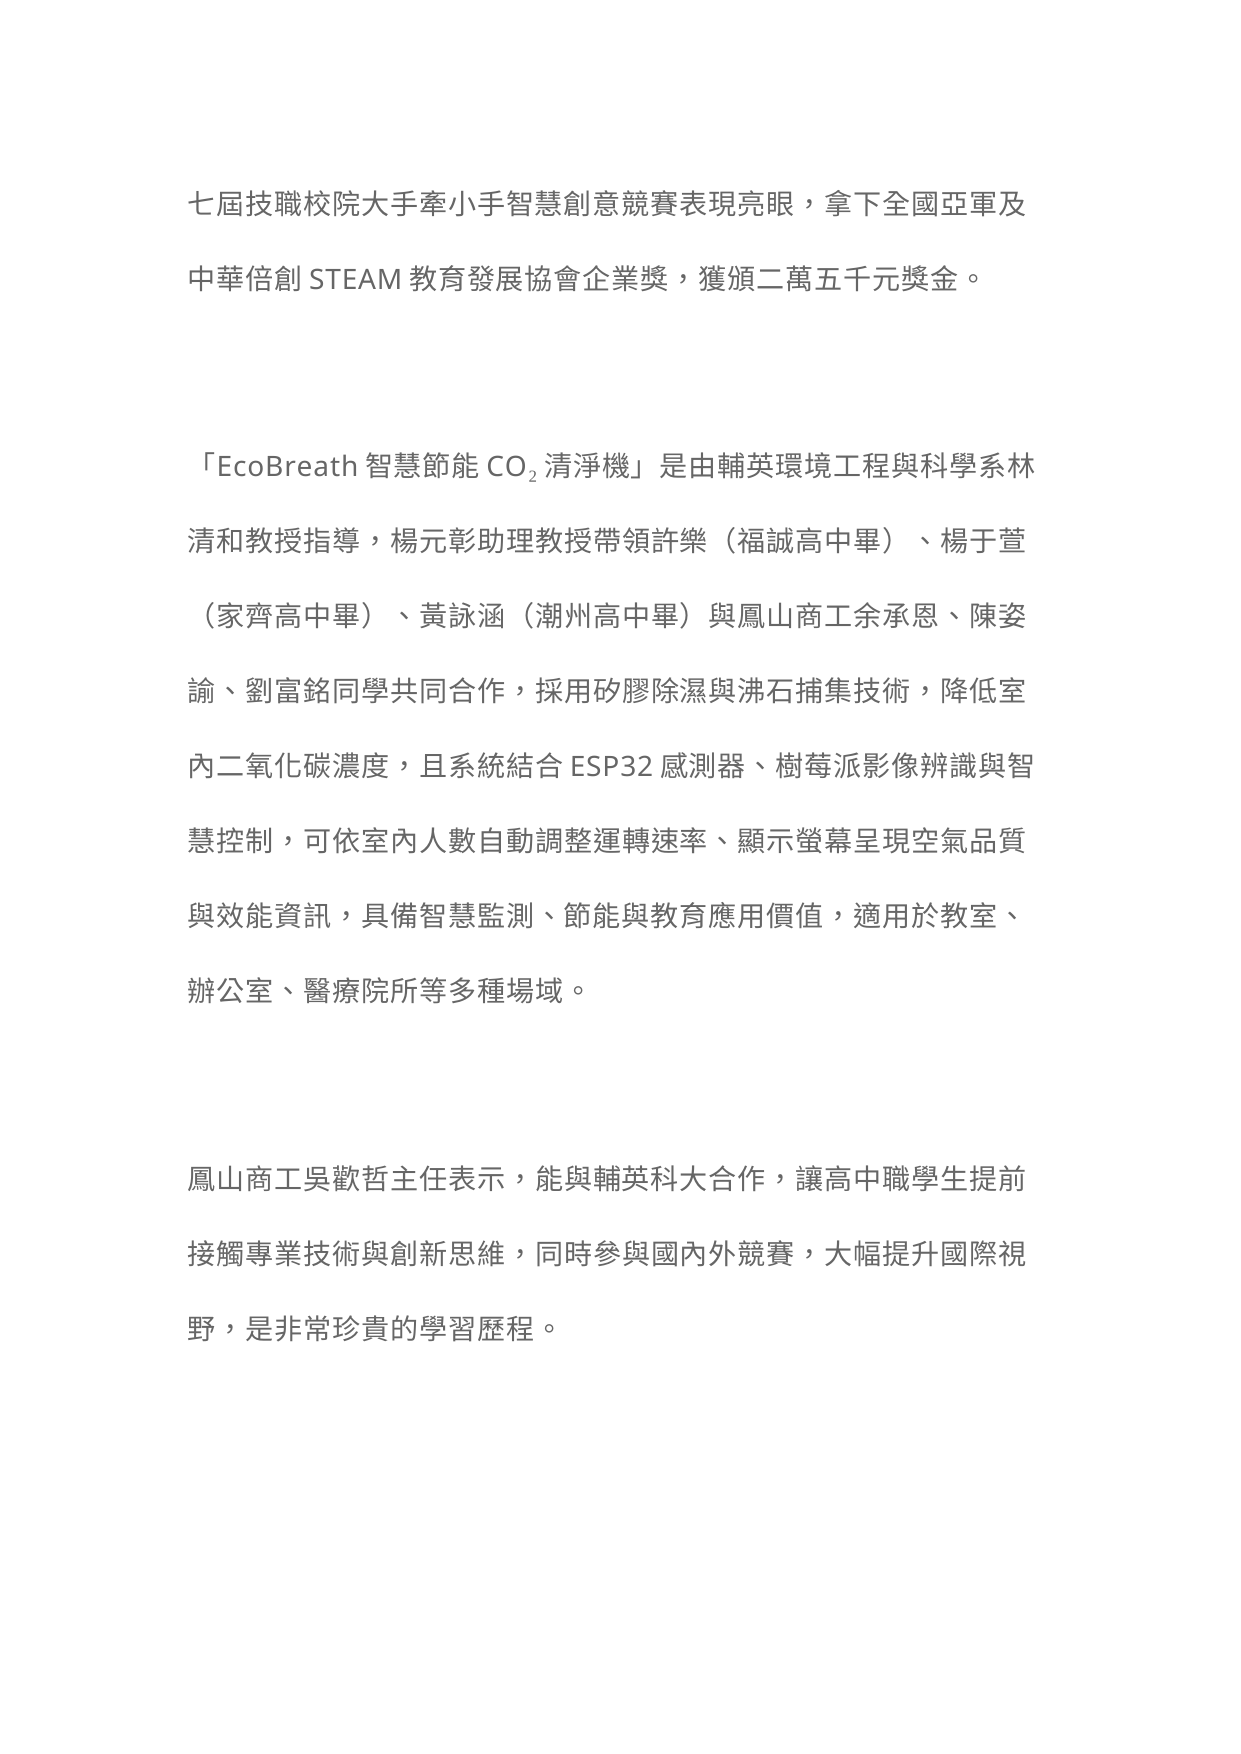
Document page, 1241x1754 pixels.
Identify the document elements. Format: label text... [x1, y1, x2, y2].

text 鳳山商工吳歡哲主任表示，能與輔英科大合作，讓高中職學生提前接觸專業技術與創新思維，同時參與國內外競賽，大幅提升國際視野，是非常珍貴的學習歷程。 [187, 1139, 1053, 1364]
text 「EcoBreath智慧節能CO₂清淨機」是由輔英環境工程與科學系林清和教授指導，楊元彰助理教授帶領許樂（福誠高中畢）、楊于萱（家齊高中畢）、黃詠涵（潮州高中畢）與鳳山商工余承恩、陳姿諭、劉富銘同學共同合作，採用矽膠除濕與沸石捕集技術，降低室內二氧化碳濃度，且系統結合ESP32感測器、樹莓派影像辨識與智慧控制，可依室內人數自動調整運轉速率、顯示螢幕呈現空氣品質與效能資訊，具備智慧監測、節能與教育應用價值，適用於教室、辦公室、醫療院所等多種場域。 [187, 427, 1053, 1027]
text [187, 164, 1053, 314]
